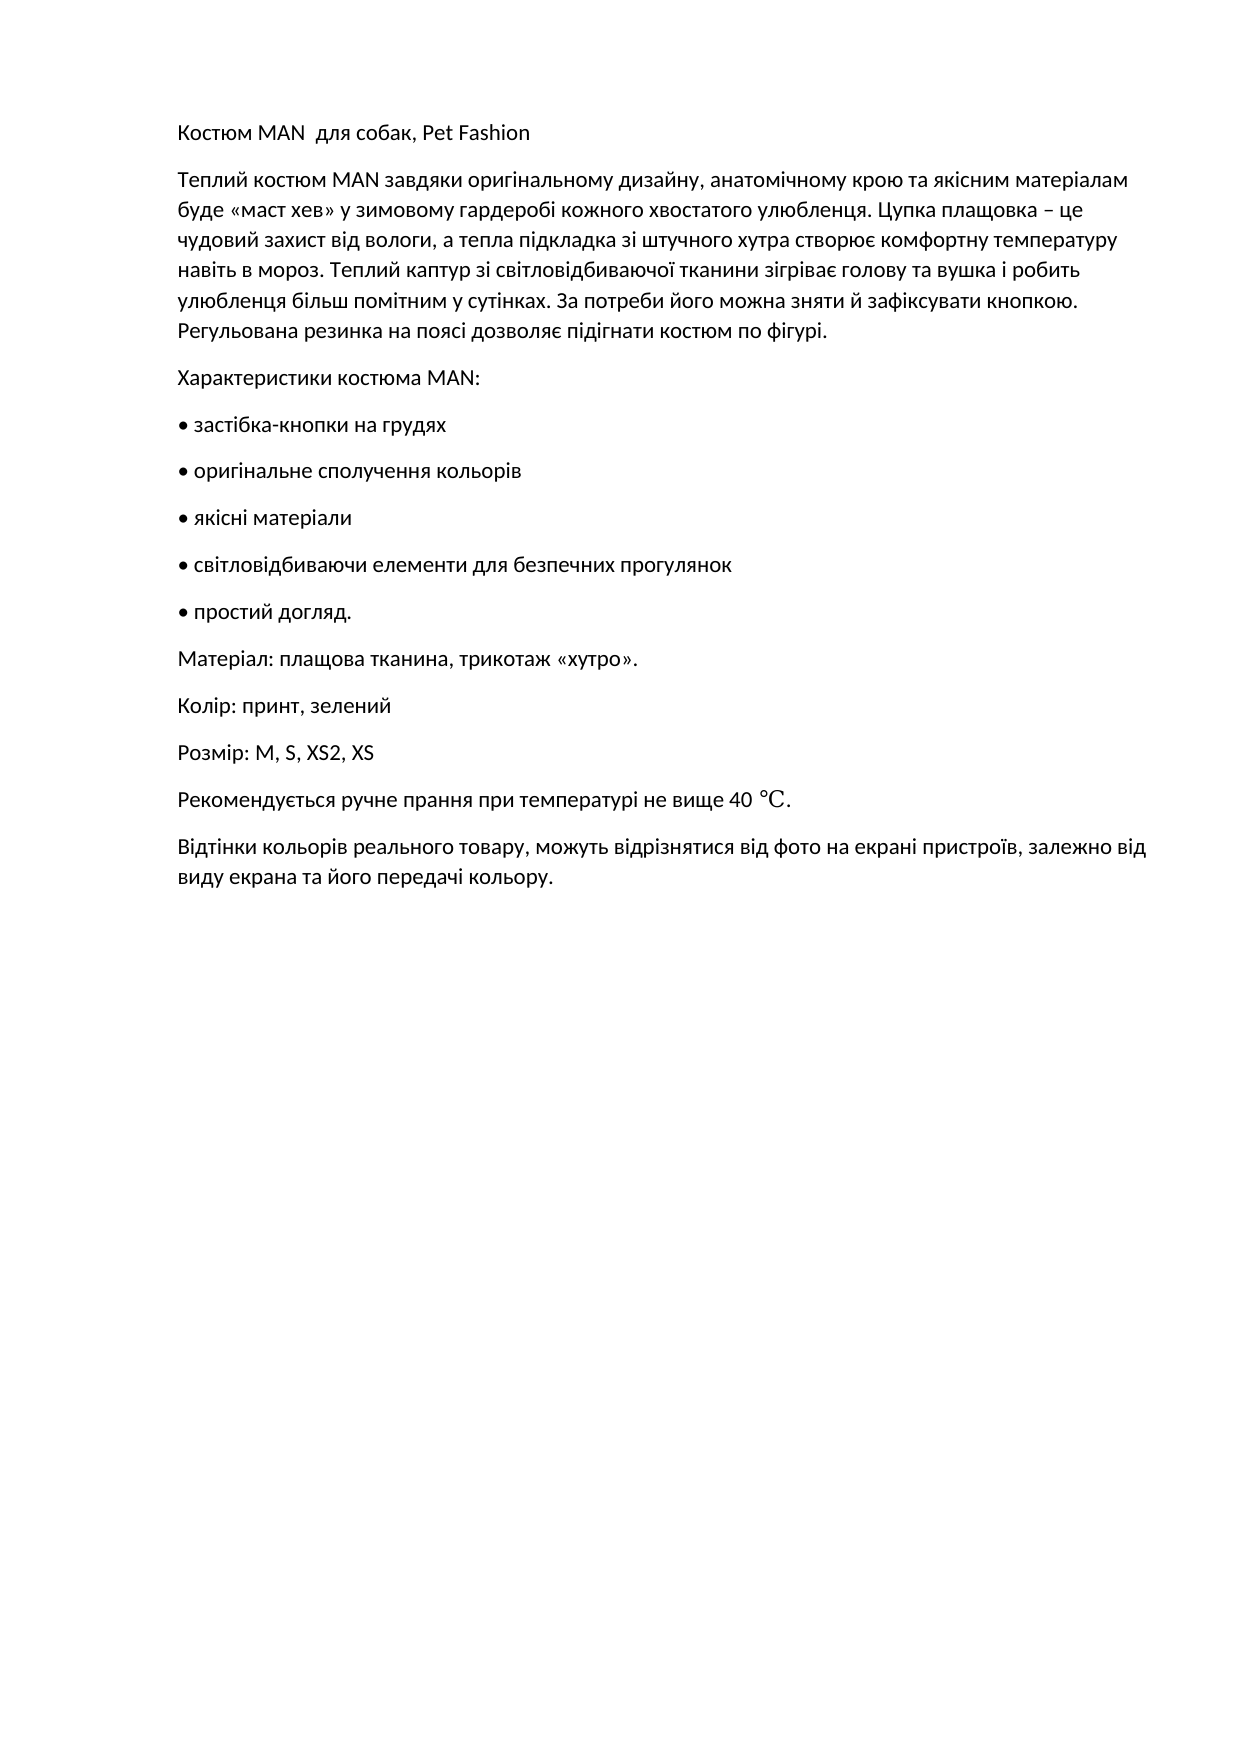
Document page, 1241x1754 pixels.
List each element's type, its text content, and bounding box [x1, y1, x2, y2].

text • якісні матеріали [177, 503, 1152, 532]
text Костюм MAN для собак, Pet Fashion [177, 118, 1152, 146]
text Відтінки кольорів реального товару, можуть відрізнятися від фото на екрані пристроїв, залежно від виду екрана та його передачі кольору. [177, 832, 1152, 890]
text Теплий костюм MAN завдяки оригінальному дизайну, анатомічному крою та якісним матеріалам буде «маст хев» у зимовому гардеробі кожного хвостатого улюбленця. Цупка плащовка – це чудовий захист від вологи, а тепла підкладка зі штучного хутра створює комфортну температуру навіть в мороз. Теплий каптур зі світловідбиваючої тканини зігріває голову та вушка і робить улюбленця більш помітним у сутінках. За потреби його можна зняти й зафіксувати кнопкою. Регульована резинка на поясі дозволяє підігнати костюм по фігурі. [177, 165, 1152, 344]
text Розмір: M, S, XS2, XS [177, 738, 1152, 766]
text Матеріал: плащова тканина, трикотаж «хутро». [177, 644, 1152, 672]
text • простий догляд. [177, 597, 1152, 625]
text • оригінальне сполучення кольорів [177, 457, 1152, 485]
text Колір: принт, зелений [177, 691, 1152, 719]
text Рекомендується ручне прання при температурі не вище 40 ℃. [177, 785, 1152, 813]
text • світловідбиваючи елементи для безпечних прогулянок [177, 550, 1152, 578]
text • застібка-кнопки на грудях [177, 410, 1152, 438]
text Характеристики костюма MAN: [177, 363, 1152, 391]
